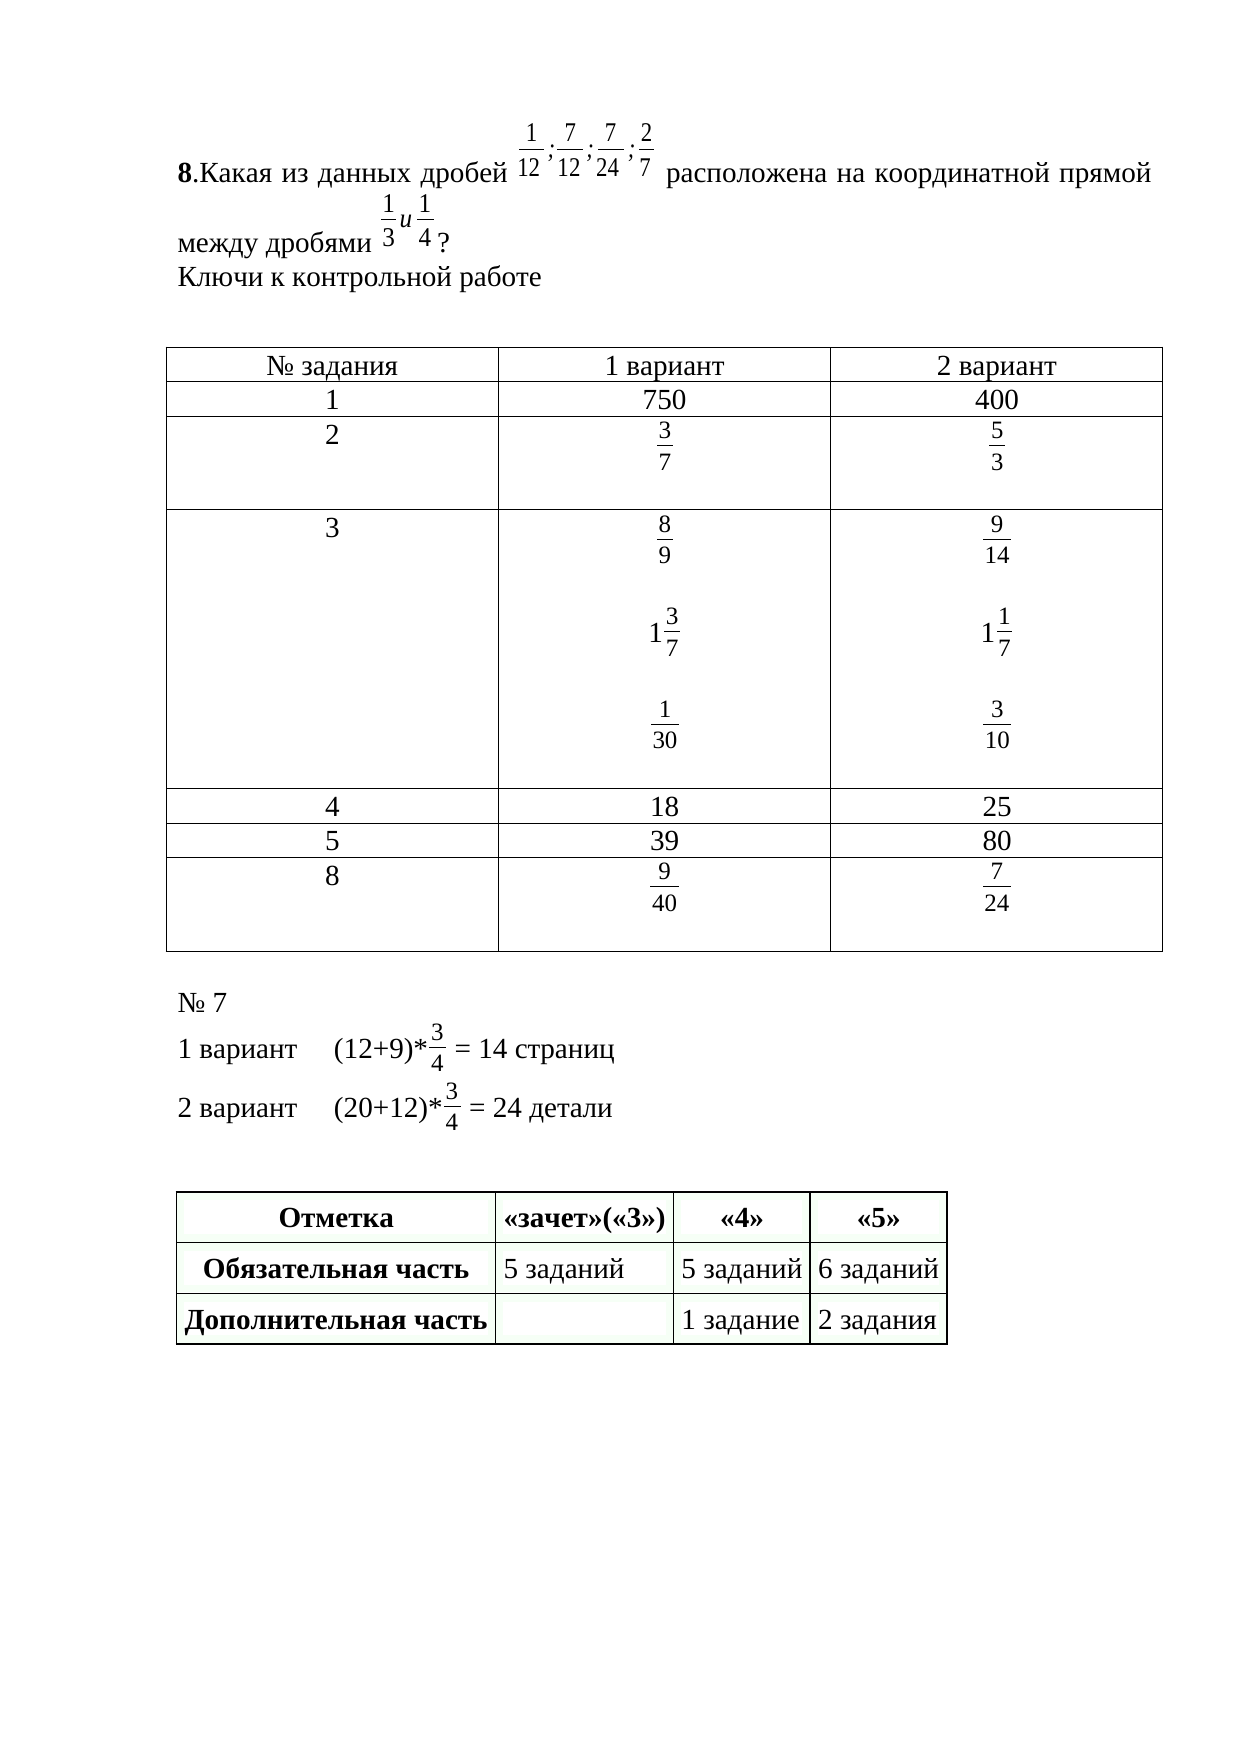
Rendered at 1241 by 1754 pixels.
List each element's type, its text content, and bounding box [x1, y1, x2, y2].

table_cell 400 [831, 382, 1162, 416]
table_cell 39 [499, 824, 830, 857]
table_header 2 вариант [831, 348, 1162, 381]
table_cell 8 [167, 858, 498, 951]
table_cell 2 [167, 417, 498, 509]
table_cell 5 [167, 824, 498, 857]
table_cell 2 задания [811, 1294, 946, 1343]
table_cell 6 заданий [811, 1243, 946, 1292]
table_cell Дополнительная часть [177, 1294, 495, 1343]
table_cell 80 [831, 824, 1162, 857]
table_cell [831, 417, 1162, 509]
table_cell 3 [167, 510, 498, 788]
text 8.Какая из данных дробей расположена на координатной прямой между дробями ? [177, 118, 1152, 259]
table_cell [499, 858, 830, 951]
table_header «4» [674, 1193, 809, 1242]
table_cell 4 [167, 789, 498, 822]
table_header «зачет»(«3») [496, 1193, 673, 1242]
text 1 вариант (12+9)* = 14 страниц [177, 1019, 1152, 1078]
table_cell 18 [499, 789, 830, 822]
table_cell [831, 858, 1162, 951]
text 2 вариант (20+12)* = 24 детали [177, 1078, 1152, 1137]
table_cell [496, 1294, 673, 1343]
text Ключи к контрольной работе [177, 259, 1152, 292]
table_cell [499, 417, 830, 509]
table_cell 1 [831, 510, 1162, 788]
table_cell 5 заданий [674, 1243, 809, 1292]
table_header «5» [811, 1193, 946, 1242]
table_cell 1 задание [674, 1294, 809, 1343]
text № 7 [177, 985, 1152, 1019]
table_cell 1 [499, 510, 830, 788]
table_cell 5 заданий [496, 1243, 673, 1292]
table_header № задания [167, 348, 498, 381]
table_cell Обязательная часть [177, 1243, 495, 1292]
table_header 1 вариант [499, 348, 830, 381]
table_cell 750 [499, 382, 830, 416]
table_header Отметка [177, 1193, 495, 1242]
table_cell 25 [831, 789, 1162, 822]
table_cell 1 [167, 382, 498, 416]
